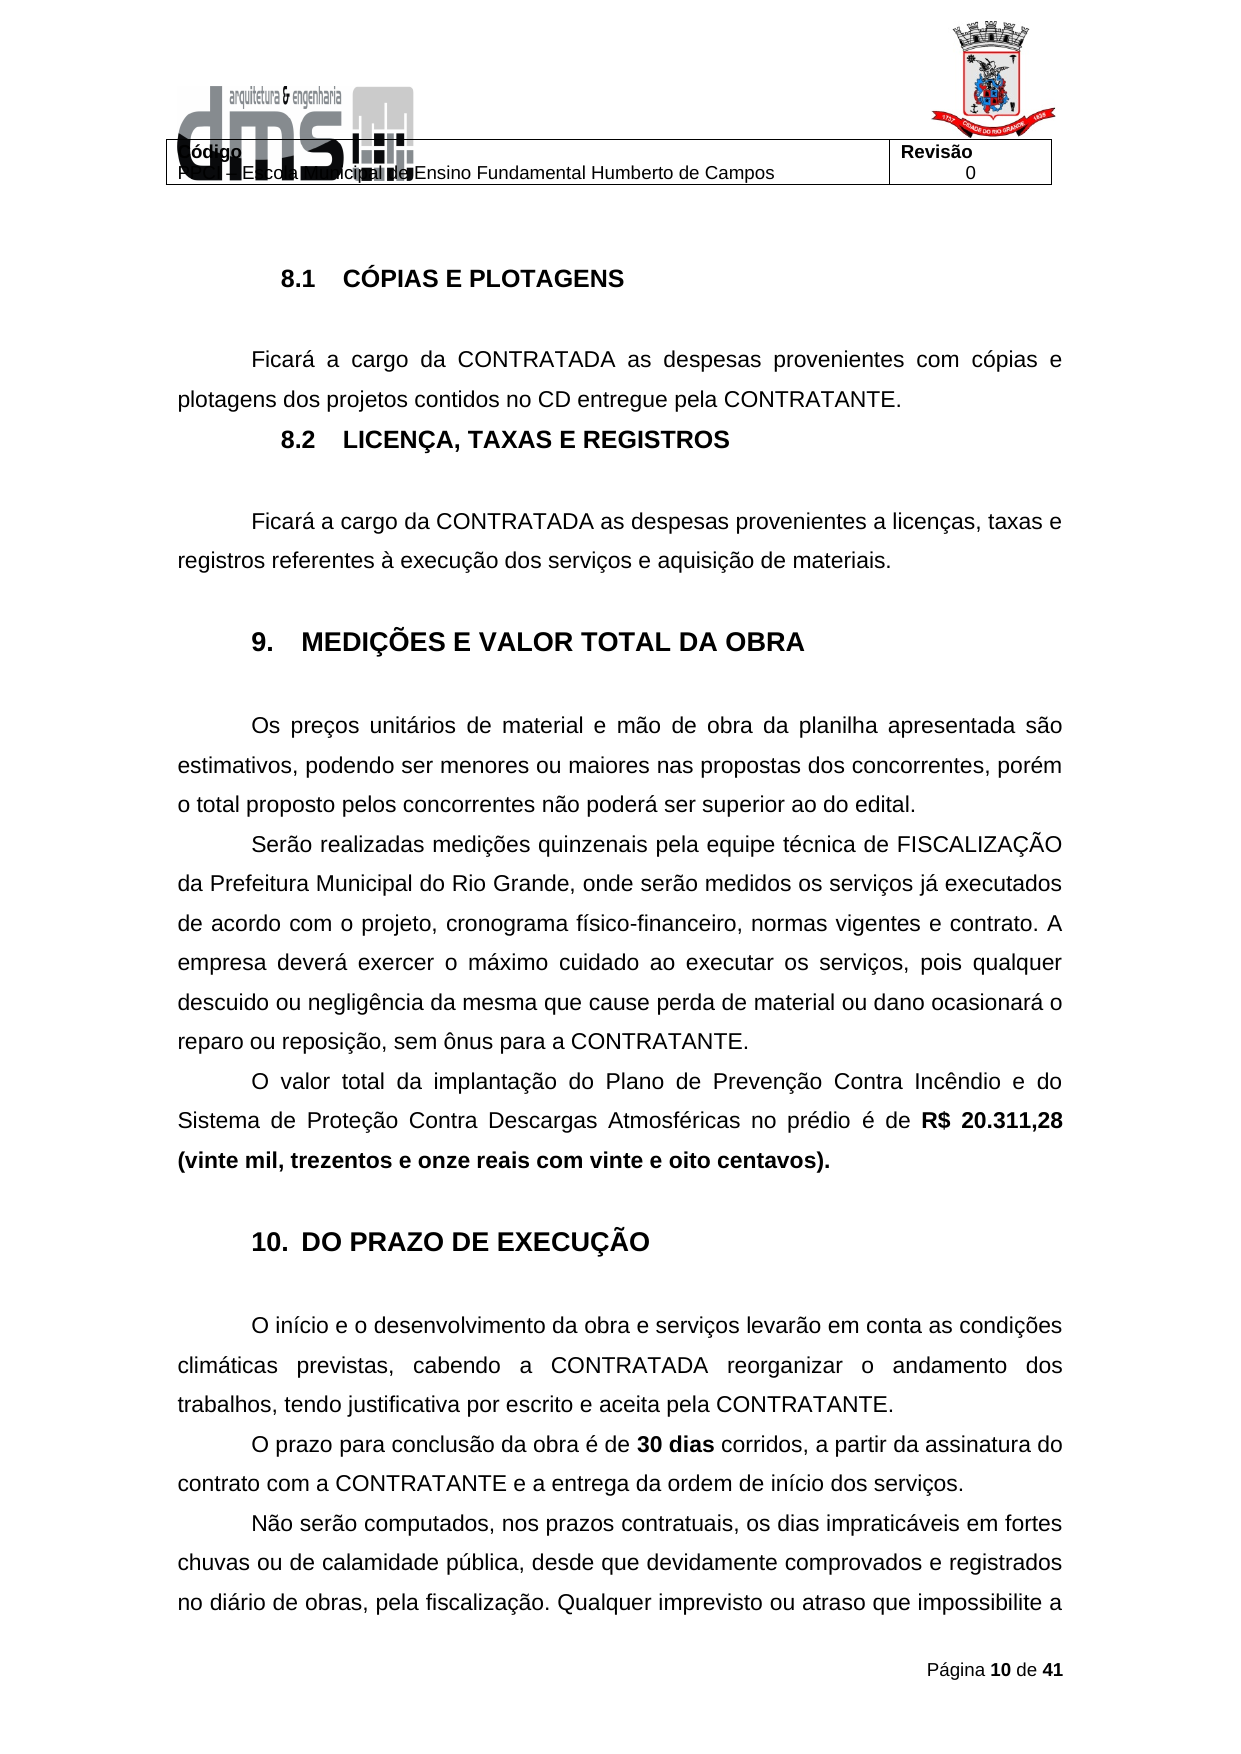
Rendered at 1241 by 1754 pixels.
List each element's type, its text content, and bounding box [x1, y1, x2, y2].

text Ficará a cargo da CONTRATADA as despesas provenientes com cópias e plotagens dos projetos contidos no CD entregue pela CONTRATANTE. [177, 346, 1063, 412]
text Ficará a cargo da CONTRATADA as despesas provenientes a licenças, taxas e registros referentes à execução dos serviços e aquisição de materiais. [177, 508, 1063, 573]
picture [177, 86, 414, 139]
text O início e o desenvolvimento da obra e serviços levarão em conta as condições climáticas previstas, cabendo a CONTRATADA reorganizar o andamento dos trabalhos, tendo justificativa por escrito e aceita pela CONTRATANTE. [177, 1312, 1063, 1417]
text Os preços unitários de material e mão de obra da planilha apresentada são estimativos, podendo ser menores ou maiores nas propostas dos concorrentes, porém o total proposto pelos concorrentes não poderá ser superior ao do edital. [177, 712, 1063, 818]
subtitle MEDIÇÕES E VALOR TOTAL DA OBRA [177, 626, 1063, 657]
subtitle LICENÇA, TAXAS E REGISTROS [177, 425, 1063, 454]
subtitle DO PRAZO DE EXECUÇÃO [177, 1226, 1063, 1257]
picture [177, 140, 414, 181]
text O prazo para conclusão da obra é de 30 dias corridos, a partir da assinatura do contrato com a CONTRATANTE e a entrega da ordem de início dos serviços. [177, 1431, 1063, 1496]
text O valor total da implantação do Plano de Prevenção Contra Incêndio e do Sistema de Proteção Contra Descargas Atmosféricas no prédio é de R$ 20.311,28 (vinte mil, trezentos e onze reais com vinte e oito centavos). [177, 1068, 1063, 1173]
subtitle CÓPIAS E PLOTAGENS [177, 263, 1063, 292]
text Serão realizadas medições quinzenais pela equipe técnica de FISCALIZAÇÃO da Prefeitura Municipal do Rio Grande, onde serão medidos os serviços já executados de acordo com o projeto, cronograma físico-financeiro, normas vigentes e contrato. A empresa deverá exercer o máximo cuidado ao executar os serviços, pois qualquer descuido ou negligência da mesma que cause perda de material ou dano ocasionará o reparo ou reposição, sem ônus para a CONTRATANTE. [177, 831, 1063, 1055]
picture [931, 21, 1056, 138]
